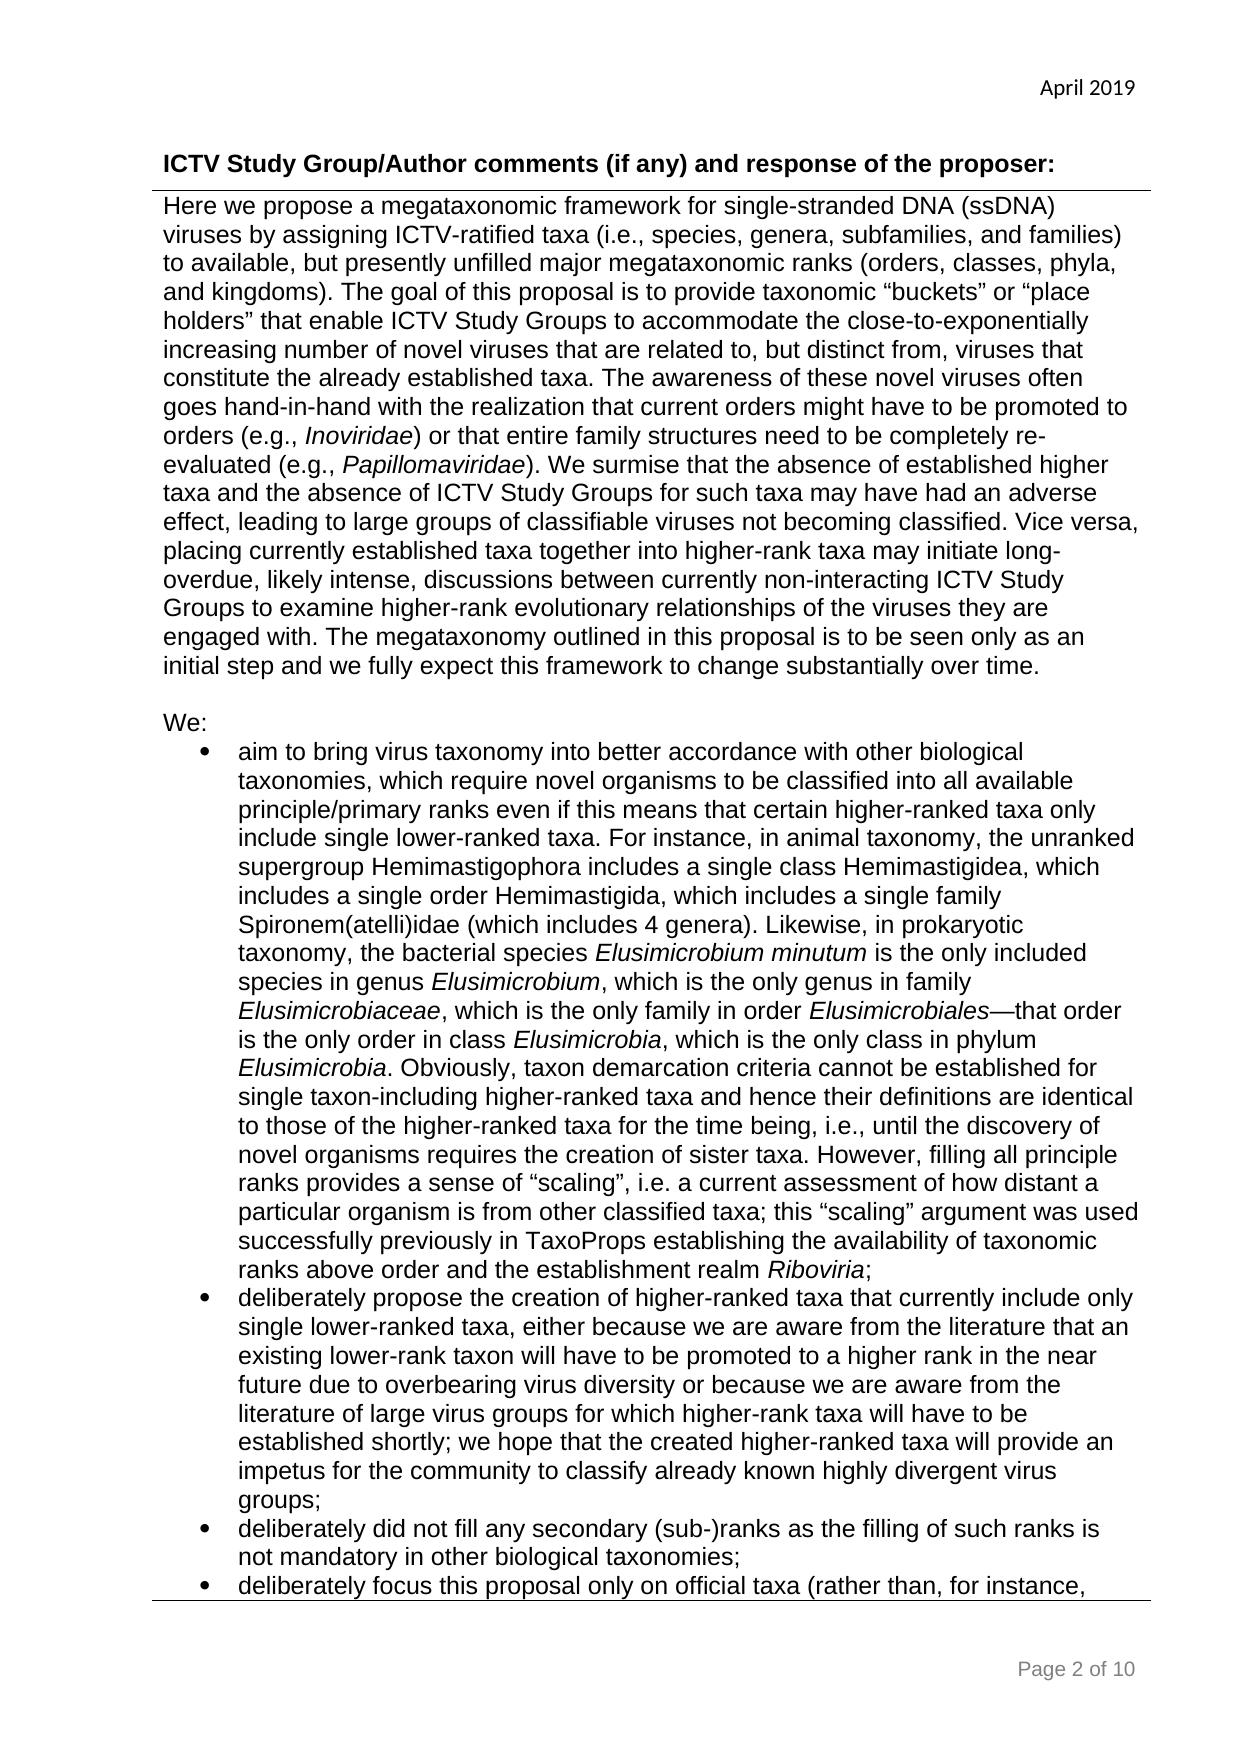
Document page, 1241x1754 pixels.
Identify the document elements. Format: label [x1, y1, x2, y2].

table_cell [152, 191, 1151, 1600]
table_cell [152, 135, 1151, 190]
